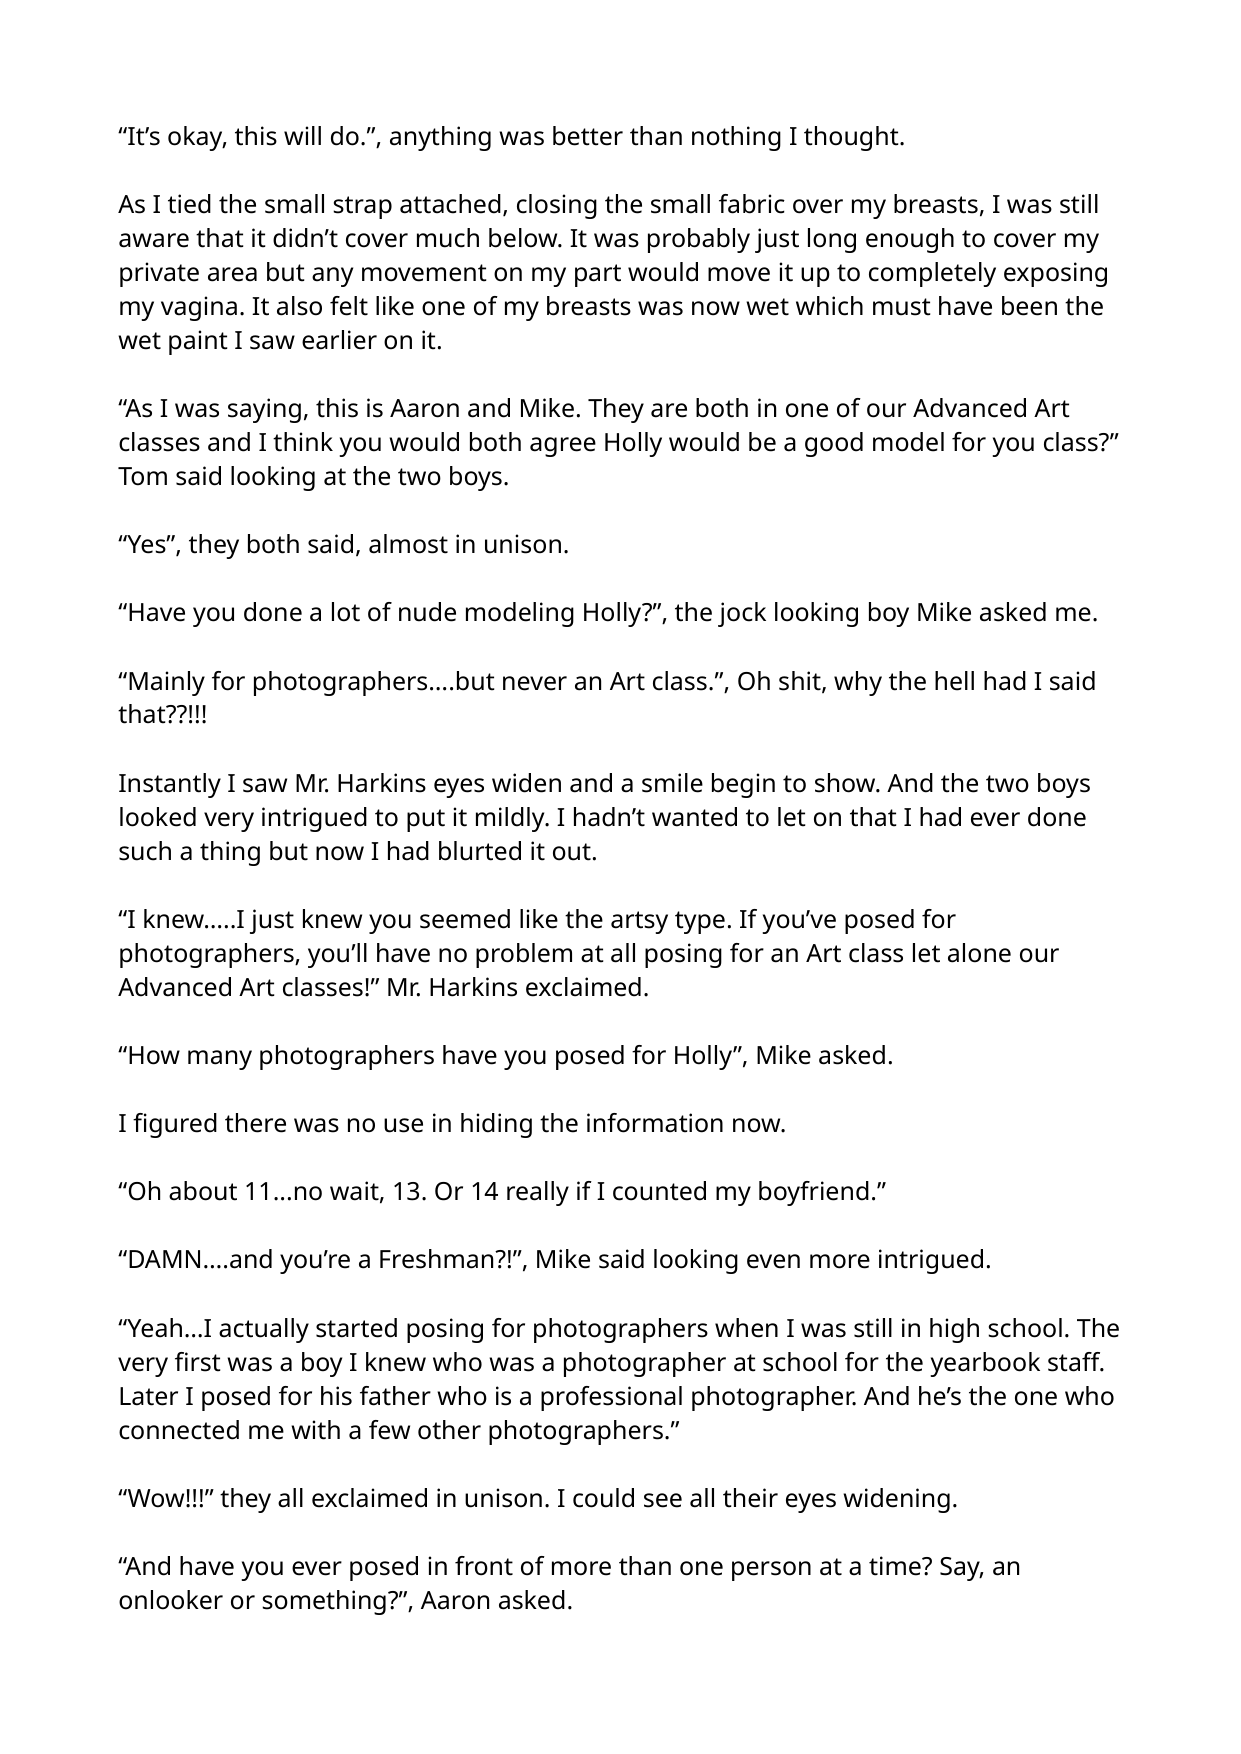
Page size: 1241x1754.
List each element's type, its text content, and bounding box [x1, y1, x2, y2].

text “And have you ever posed in front of more than one person at a time? Say, an onlooker or something?”, Aaron asked. [118, 1549, 1122, 1617]
text “Oh about 11...no wait, 13. Or 14 really if I counted my boyfriend.” [118, 1174, 1122, 1208]
text “Have you done a lot of nude modeling Holly?”, the jock looking boy Mike asked me. [118, 595, 1122, 629]
text “I knew…..I just knew you seemed like the artsy type. If you’ve posed for photographers, you’ll have no problem at all posing for an Art class let alone our Advanced Art classes!” Mr. Harkins exclaimed. [118, 902, 1122, 1004]
text Instantly I saw Mr. Harkins eyes widen and a smile begin to show. And the two boys looked very intrigued to put it mildly. I hadn’t wanted to let on that I had ever done such a thing but now I had blurted it out. [118, 765, 1122, 867]
text “Mainly for photographers….but never an Art class.”, Oh shit, why the hell had I said that??!!! [118, 663, 1122, 731]
text “Wow!!!” they all exclaimed in unison. I could see all their eyes widening. [118, 1481, 1122, 1515]
text “Yes”, they both said, almost in unison. [118, 527, 1122, 561]
text “How many photographers have you posed for Holly”, Mike asked. [118, 1038, 1122, 1072]
text “It’s okay, this will do.”, anything was better than nothing I thought. [118, 118, 1122, 152]
text “As I was saying, this is Aaron and Mike. They are both in one of our Advanced Art classes and I think you would both agree Holly would be a good model for you class?” Tom said looking at the two boys. [118, 391, 1122, 493]
text “DAMN….and you’re a Freshman?!”, Mike said looking even more intrigued. [118, 1242, 1122, 1276]
text I figured there was no use in hiding the information now. [118, 1106, 1122, 1140]
text As I tied the small strap attached, closing the small fabric over my breasts, I was still aware that it didn’t cover much below. It was probably just long enough to cover my private area but any movement on my part would move it up to completely exposing my vagina. It also felt like one of my breasts was now wet which must have been the wet paint I saw earlier on it. [118, 186, 1122, 357]
text “Yeah…I actually started posing for photographers when I was still in high school. The very first was a boy I knew who was a photographer at school for the yearbook staff. Later I posed for his father who is a professional photographer. And he’s the one who connected me with a few other photographers.” [118, 1310, 1122, 1447]
